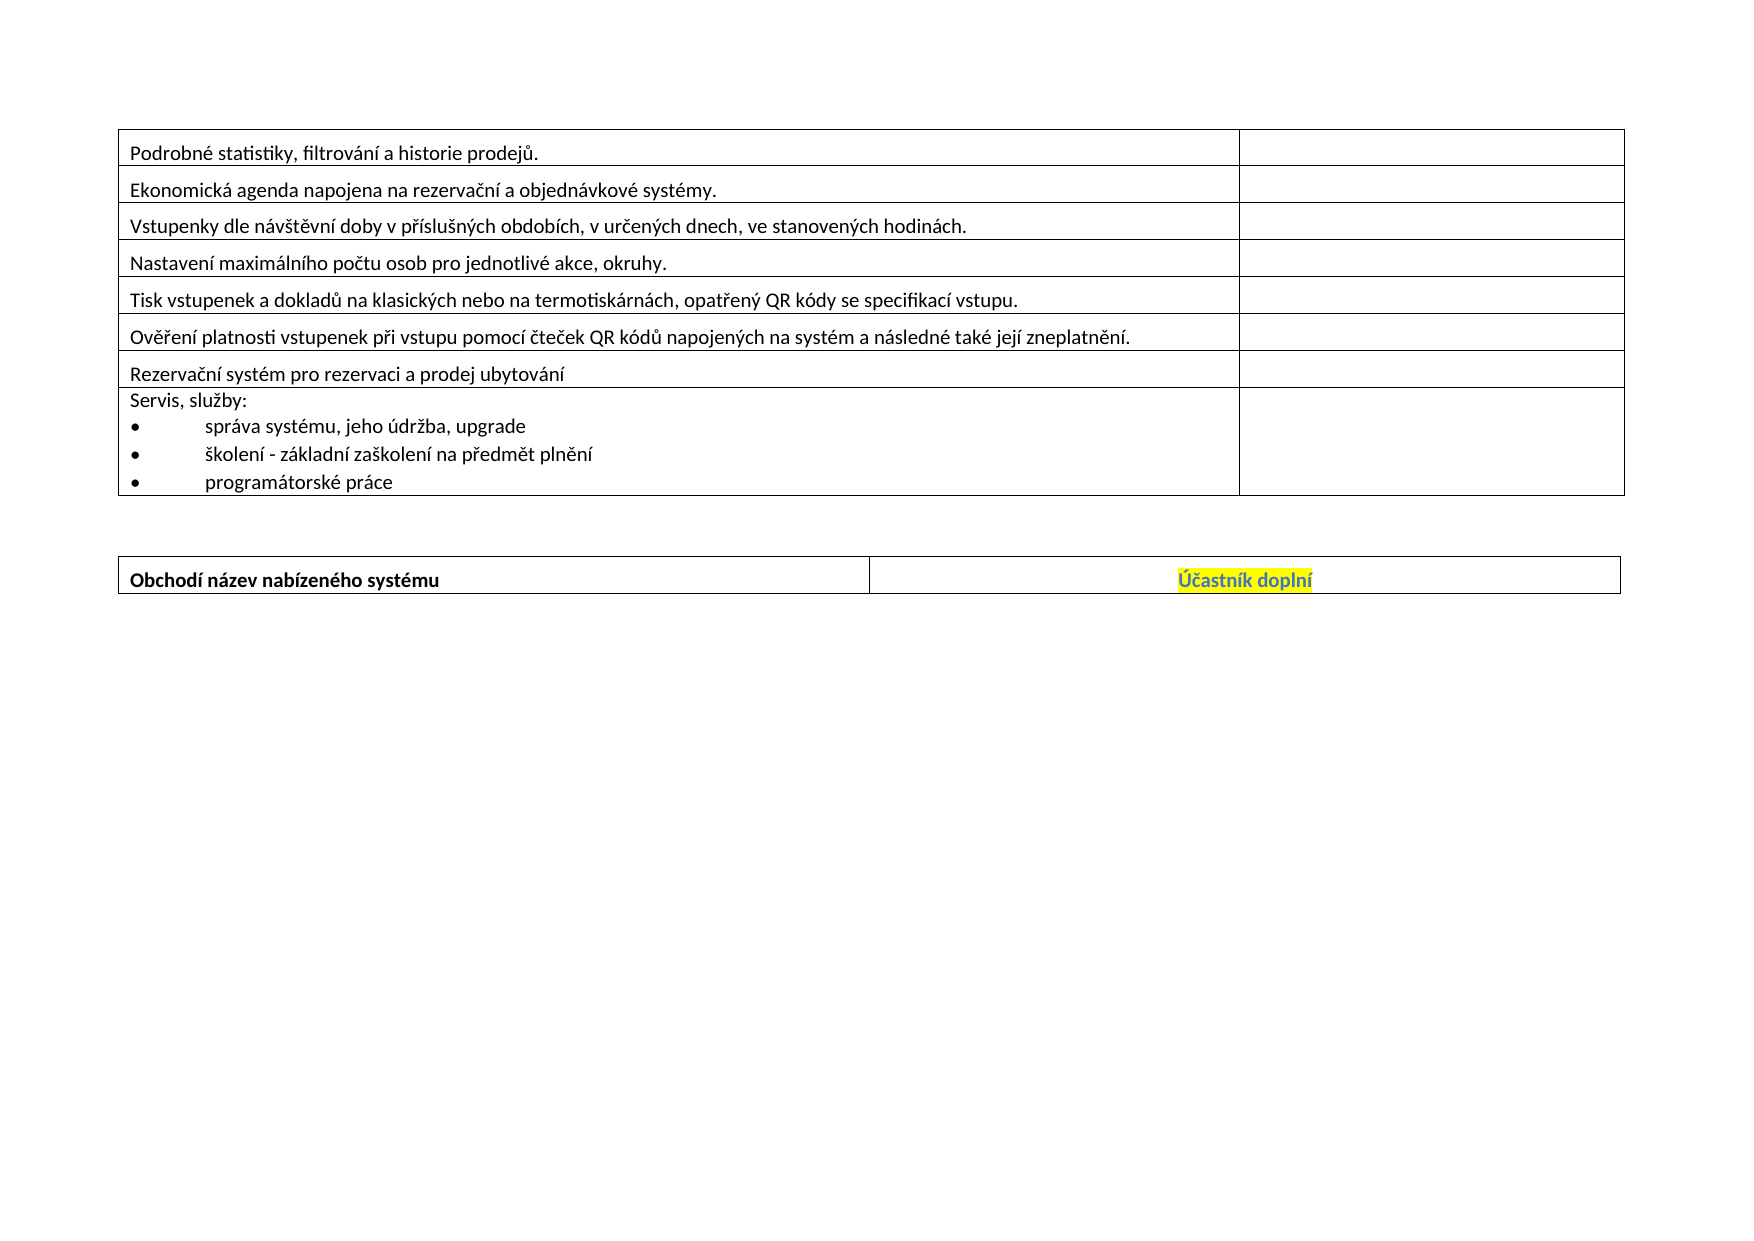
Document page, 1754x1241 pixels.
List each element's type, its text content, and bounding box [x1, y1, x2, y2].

table_cell [1240, 166, 1624, 202]
table_cell Vstupenky dle návštěvní doby v příslušných obdobích, v určených dnech, ve stanovených hodinách. [119, 203, 1239, 239]
table_cell Ekonomická agenda napojena na rezervační a objednávkové systémy. [119, 166, 1239, 202]
table_header Obchodí název nabízeného systému [119, 557, 869, 593]
table_cell Ověření platnosti vstupenek při vstupu pomocí čteček QR kódů napojených na systém a následné také její zneplatnění. [119, 314, 1239, 350]
table_cell Nastavení maximálního počtu osob pro jednotlivé akce, okruhy. [119, 240, 1239, 276]
table_cell [1240, 388, 1624, 494]
table_cell Servis, služby: správa systému, jeho údržba, upgrade školení - základní zaškolení na předmět plnění programátorské práce [119, 388, 1239, 494]
table_cell [1240, 240, 1624, 276]
table_cell [1240, 203, 1624, 239]
table_cell Tisk vstupenek a dokladů na klasických nebo na termotiskárnách, opatřený QR kódy se specifikací vstupu. [119, 277, 1239, 313]
table_cell [1240, 314, 1624, 350]
table_cell Podrobné statistiky, filtrování a historie prodejů. [119, 130, 1239, 165]
table_cell [1240, 351, 1624, 387]
table_cell Rezervační systém pro rezervaci a prodej ubytování [119, 351, 1239, 387]
table_header Účastník doplní [870, 557, 1620, 593]
table_cell [1240, 277, 1624, 313]
table_cell [1240, 130, 1624, 165]
